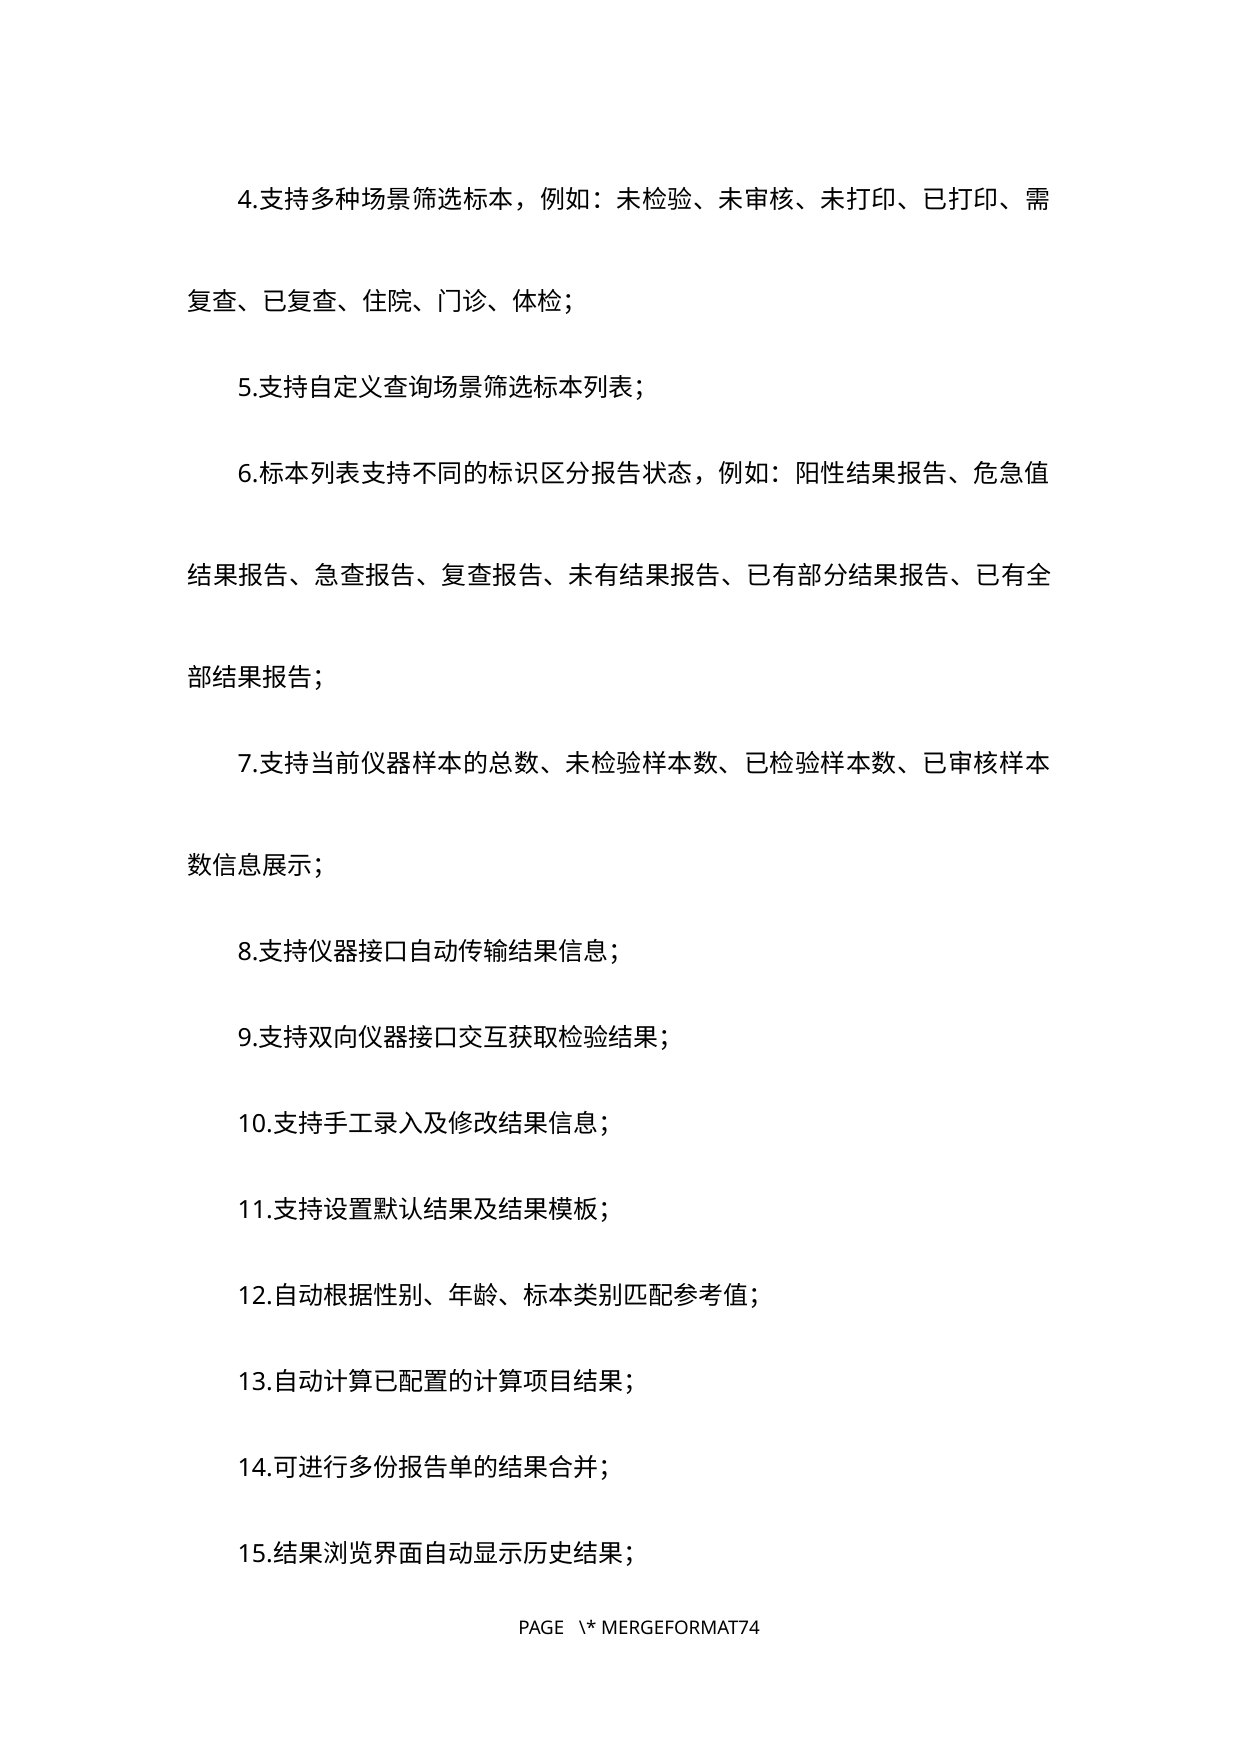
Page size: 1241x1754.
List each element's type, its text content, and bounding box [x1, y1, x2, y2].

text 7.支持当前仪器样本的总数、未检验样本数、已检验样本数、已审核样本数信息展示； [187, 728, 1053, 897]
text 14.可进行多份报告单的结果合并； [187, 1432, 1053, 1500]
text 12.自动根据性别、年龄、标本类别匹配参考值； [187, 1260, 1053, 1328]
text 8.支持仪器接口自动传输结果信息； [187, 916, 1053, 983]
text 9.支持双向仪器接口交互获取检验结果； [187, 1002, 1053, 1069]
text 5.支持自定义查询场景筛选标本列表； [187, 352, 1053, 420]
text 6.标本列表支持不同的标识区分报告状态，例如：阳性结果报告、危急值结果报告、急查报告、复查报告、未有结果报告、已有部分结果报告、已有全部结果报告； [187, 438, 1053, 709]
text 4.支持多种场景筛选标本，例如：未检验、未审核、未打印、已打印、需复查、已复查、住院、门诊、体检； [187, 164, 1053, 334]
text 13.自动计算已配置的计算项目结果； [187, 1346, 1053, 1414]
text 11.支持设置默认结果及结果模板； [187, 1174, 1053, 1242]
text 10.支持手工录入及修改结果信息； [187, 1088, 1053, 1156]
text 15.结果浏览界面自动显示历史结果； [187, 1518, 1053, 1586]
